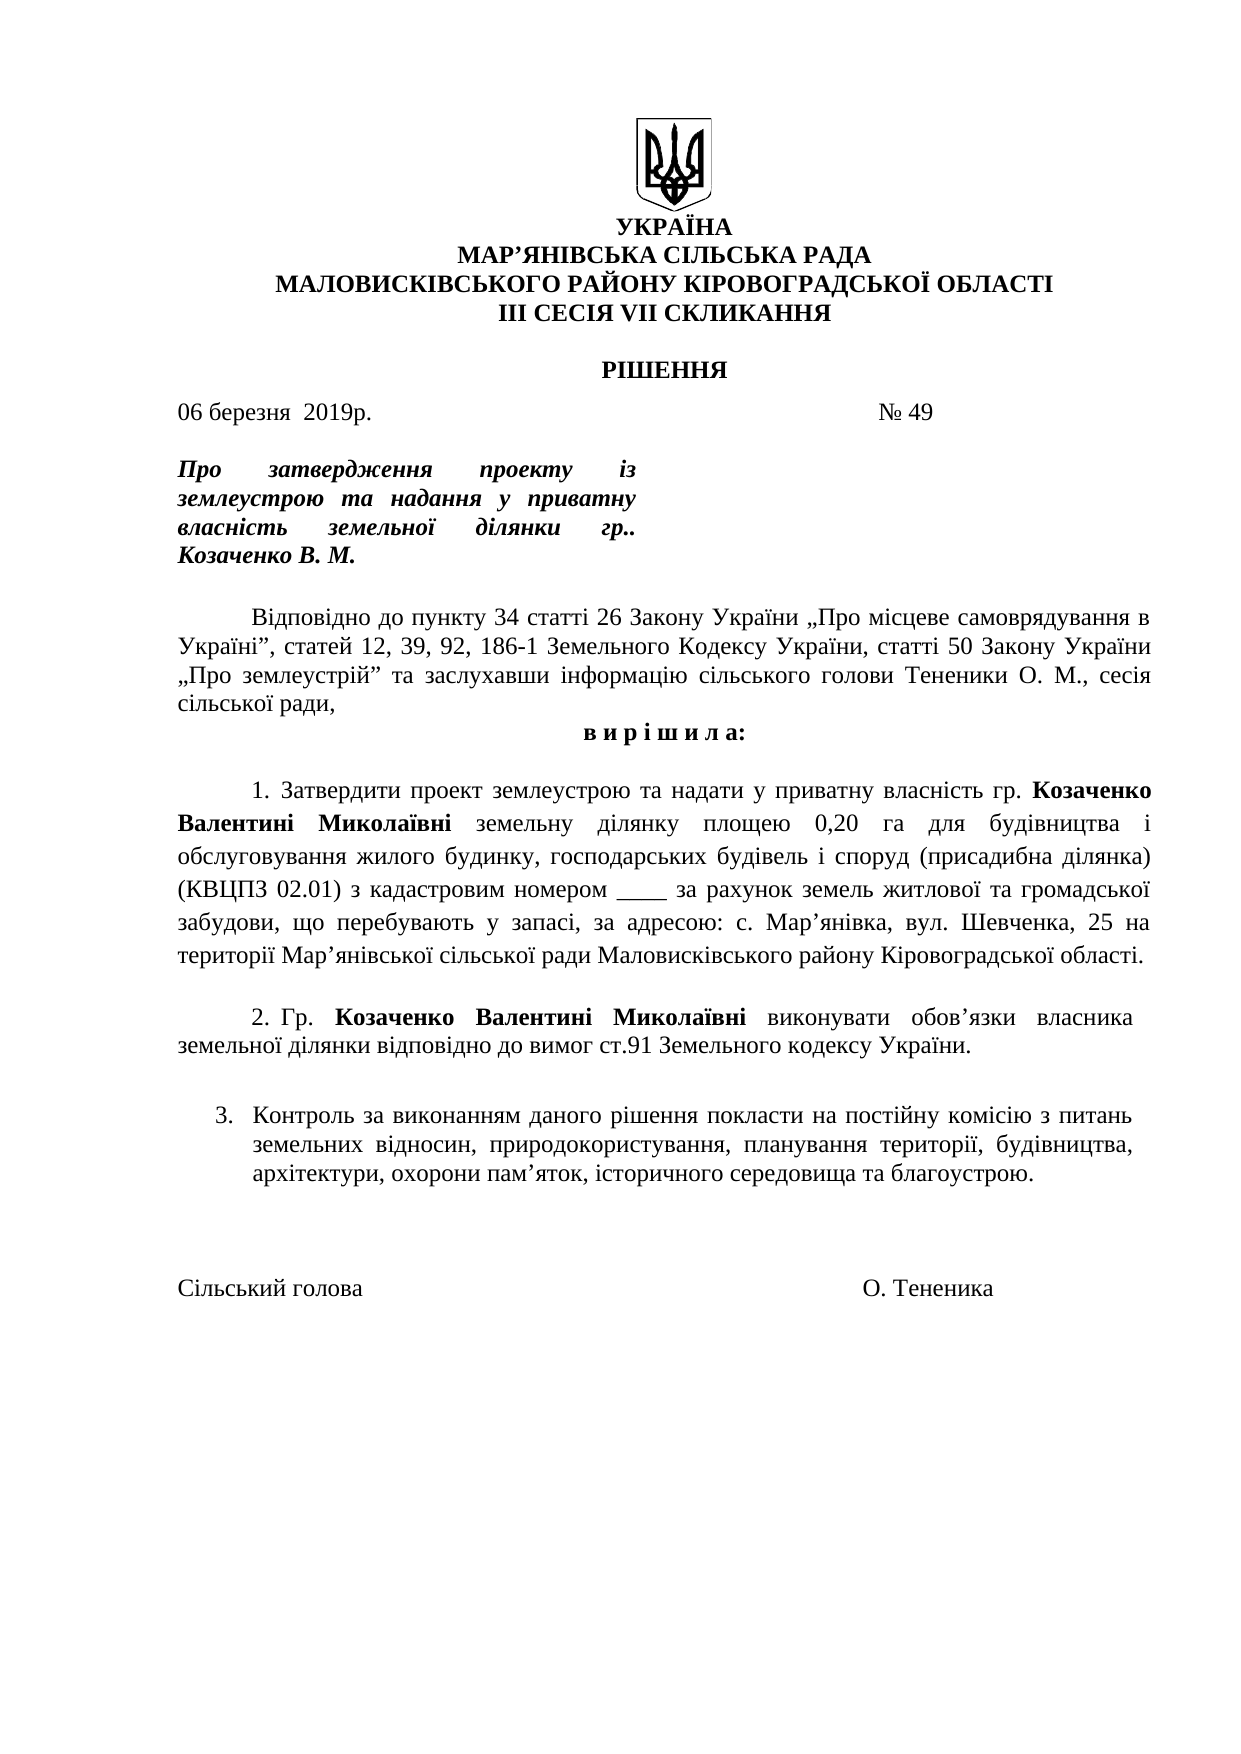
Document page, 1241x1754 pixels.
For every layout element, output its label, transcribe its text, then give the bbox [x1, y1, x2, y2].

text УКРАЇНА [177, 212, 1171, 241]
list Затвердити проект землеустрою та надати у приватну власність гр. Козаченко Валентині Миколаївні земельну ділянку площею 0,20 га для будівництва і обслуговування жилого будинку, господарських будівель і споруд (присадибна ділянка) (КВЦПЗ 02.01) з кадастровим номером ____ за рахунок земель житлової та громадської забудови, що перебувають у запасі, за адресою: с. Мар’янівка, вул. Шевченка, 25 на території Мар’янівської сільської ради Маловисківського району Кіровоградської області. [177, 775, 1152, 969]
text Сільський голова О. Тененика [177, 1273, 1152, 1302]
list Гр. Козаченко Валентині Миколаївні виконувати обов’язки власника земельної ділянки відповідно до вимог ст.91 Земельного кодексу України. [177, 1002, 1133, 1059]
text 06 березня 2019р. № 49 [177, 397, 1152, 426]
text МАЛОВИСКІВСЬКОГО РАЙОНУ КІРОВОГРАДСЬКОЇ ОБЛАСТІ III СЕСІЯ VII СКЛИКАННЯ [177, 269, 1152, 327]
text Відповідно до пункту 34 статті 26 Закону України „Про місцеве самоврядування в Україні”, статей 12, 39, 92, 186-1 Земельного Кодексу України, статті 50 Закону України „Про землеустрій” та заслухавши інформацію сільського голови Тененики О. М., сесія сільської ради, [177, 602, 1152, 717]
text РІШЕННЯ [177, 356, 1152, 384]
text МАР’ЯНІВСЬКА СІЛЬСЬКА РАДА [177, 241, 1152, 269]
table_header Про затвердження проекту із землеустрою та надання у приватну власність земельної ділянки гр.. Козаченко В. М. [166, 454, 647, 573]
text в и р і ш и л а: [177, 717, 1152, 746]
list Контроль за виконанням даного рішення покласти на постійну комісію з питань земельних відносин, природокористування, планування території, будівництва, архітектури, охорони пам’яток, історичного середовища та благоустрою. [215, 1100, 1133, 1187]
